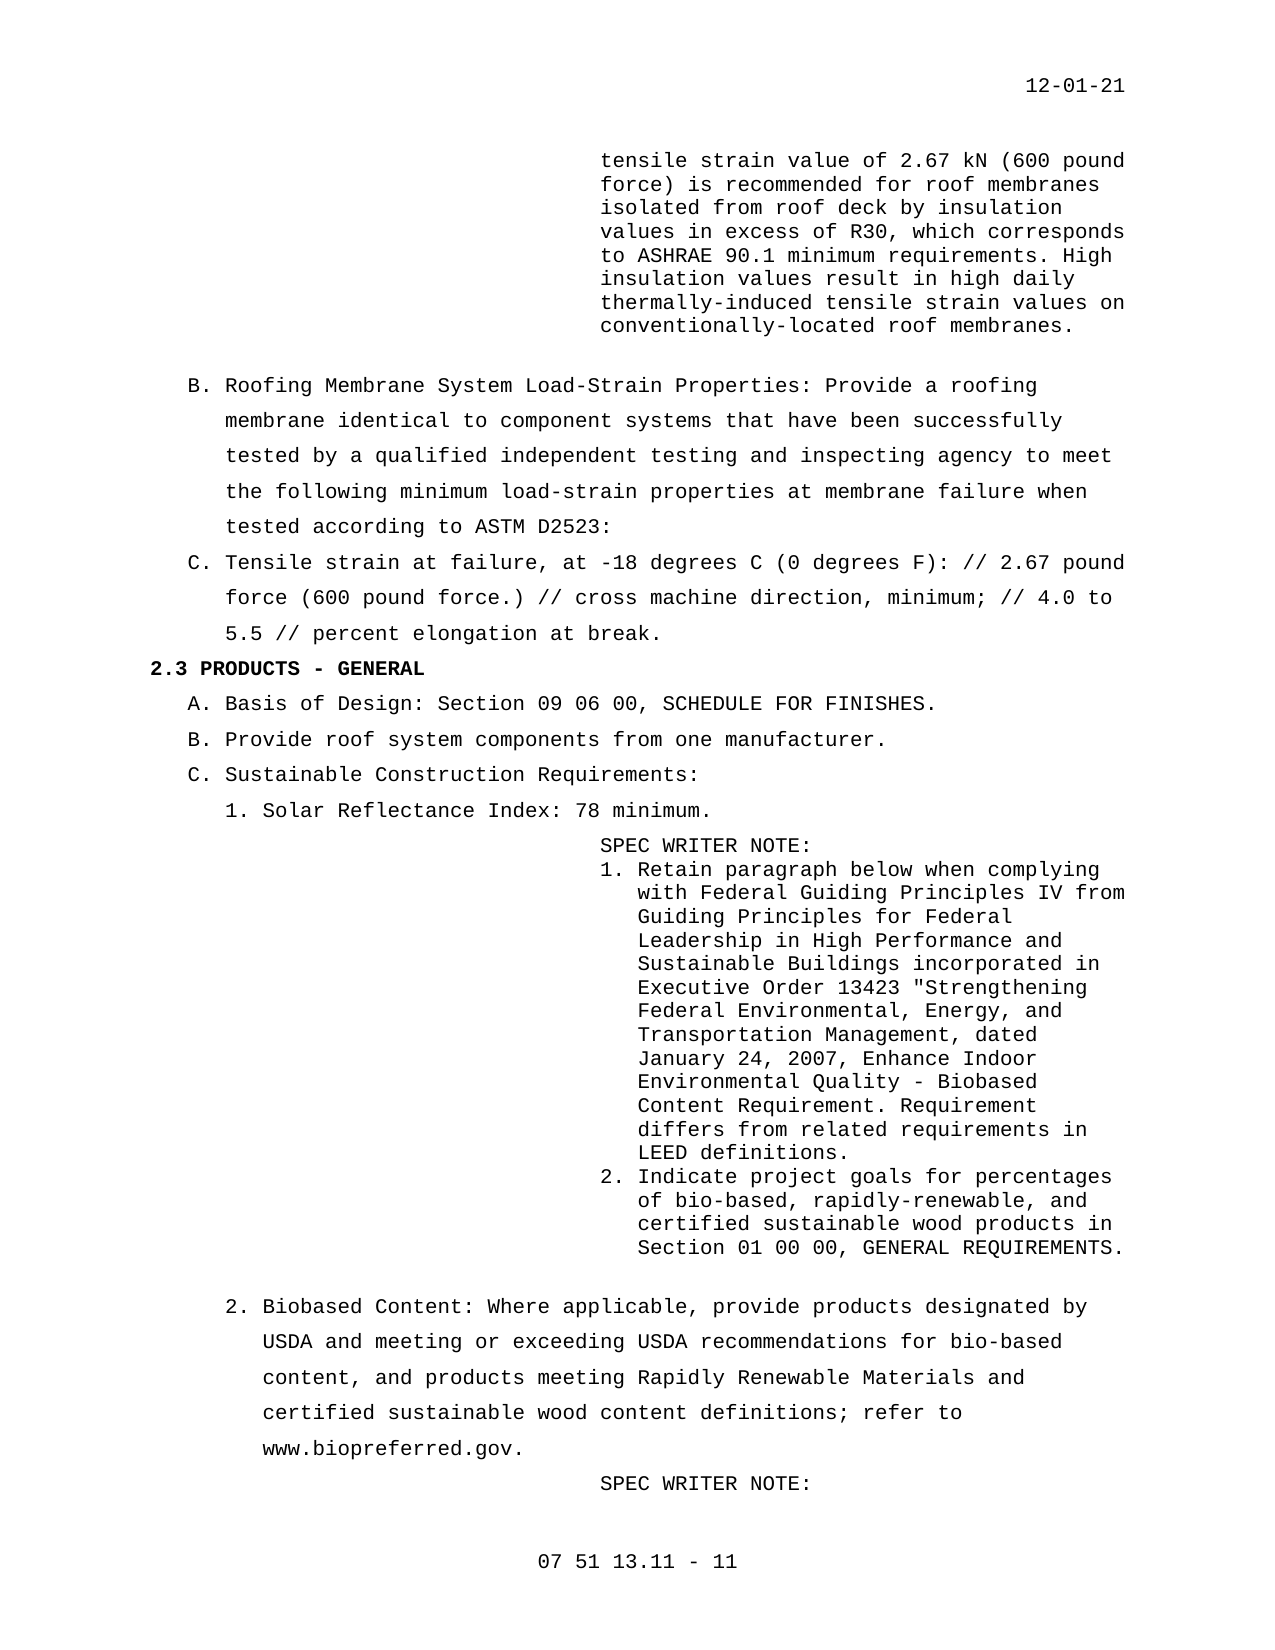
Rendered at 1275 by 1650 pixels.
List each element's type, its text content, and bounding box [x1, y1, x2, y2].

text Solar Reflectance Index: 78 minimum. [225, 799, 1125, 823]
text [600, 150, 1125, 339]
text SPEC WRITER NOTE: [600, 1473, 1125, 1497]
text Provide roof system components from one manufacturer. [187, 729, 1125, 752]
text PRODUCTS - GENERAL [150, 658, 1125, 682]
text Sustainable Construction Requirements: [187, 764, 1125, 788]
text Basis of Design: Section 09 06 00, SCHEDULE FOR FINISHES. [187, 693, 1125, 717]
text SPEC WRITER NOTE: [600, 835, 1125, 859]
text 1. Retain paragraph below when complying with Federal Guiding Principles IV from Guiding Principles for Federal Leadership in High Performance and Sustainable Buildings incorporated in Executive Order 13423 "Strengthening Federal Environmental, Energy, and Transportation Management, dated January 24, 2007, Enhance Indoor Environmental Quality - Biobased Content Requirement. Requirement differs from related requirements in LEED definitions. [600, 859, 1125, 1166]
text 2. Indicate project goals for percentages of bio-based, rapidly-renewable, and certified sustainable wood products in Section 01 00 00, GENERAL REQUIREMENTS. [600, 1166, 1125, 1261]
text Roofing Membrane System Load-Strain Properties: Provide a roofing membrane identical to component systems that have been successfully tested by a qualified independent testing and inspecting agency to meet the following minimum load-strain properties at membrane failure when tested according to ASTM D2523: [187, 374, 1125, 540]
text Tensile strain at failure, at -18 degrees C (0 degrees F): // 2.67 pound force (600 pound force.) // cross machine direction, minimum; // 4.0 to 5.5 // percent elongation at break. [187, 552, 1125, 646]
text Biobased Content: Where applicable, provide products designated by USDA and meeting or exceeding USDA recommendations for bio-based content, and products meeting Rapidly Renewable Materials and certified sustainable wood content definitions; refer to www.biopreferred.gov. [225, 1296, 1125, 1461]
